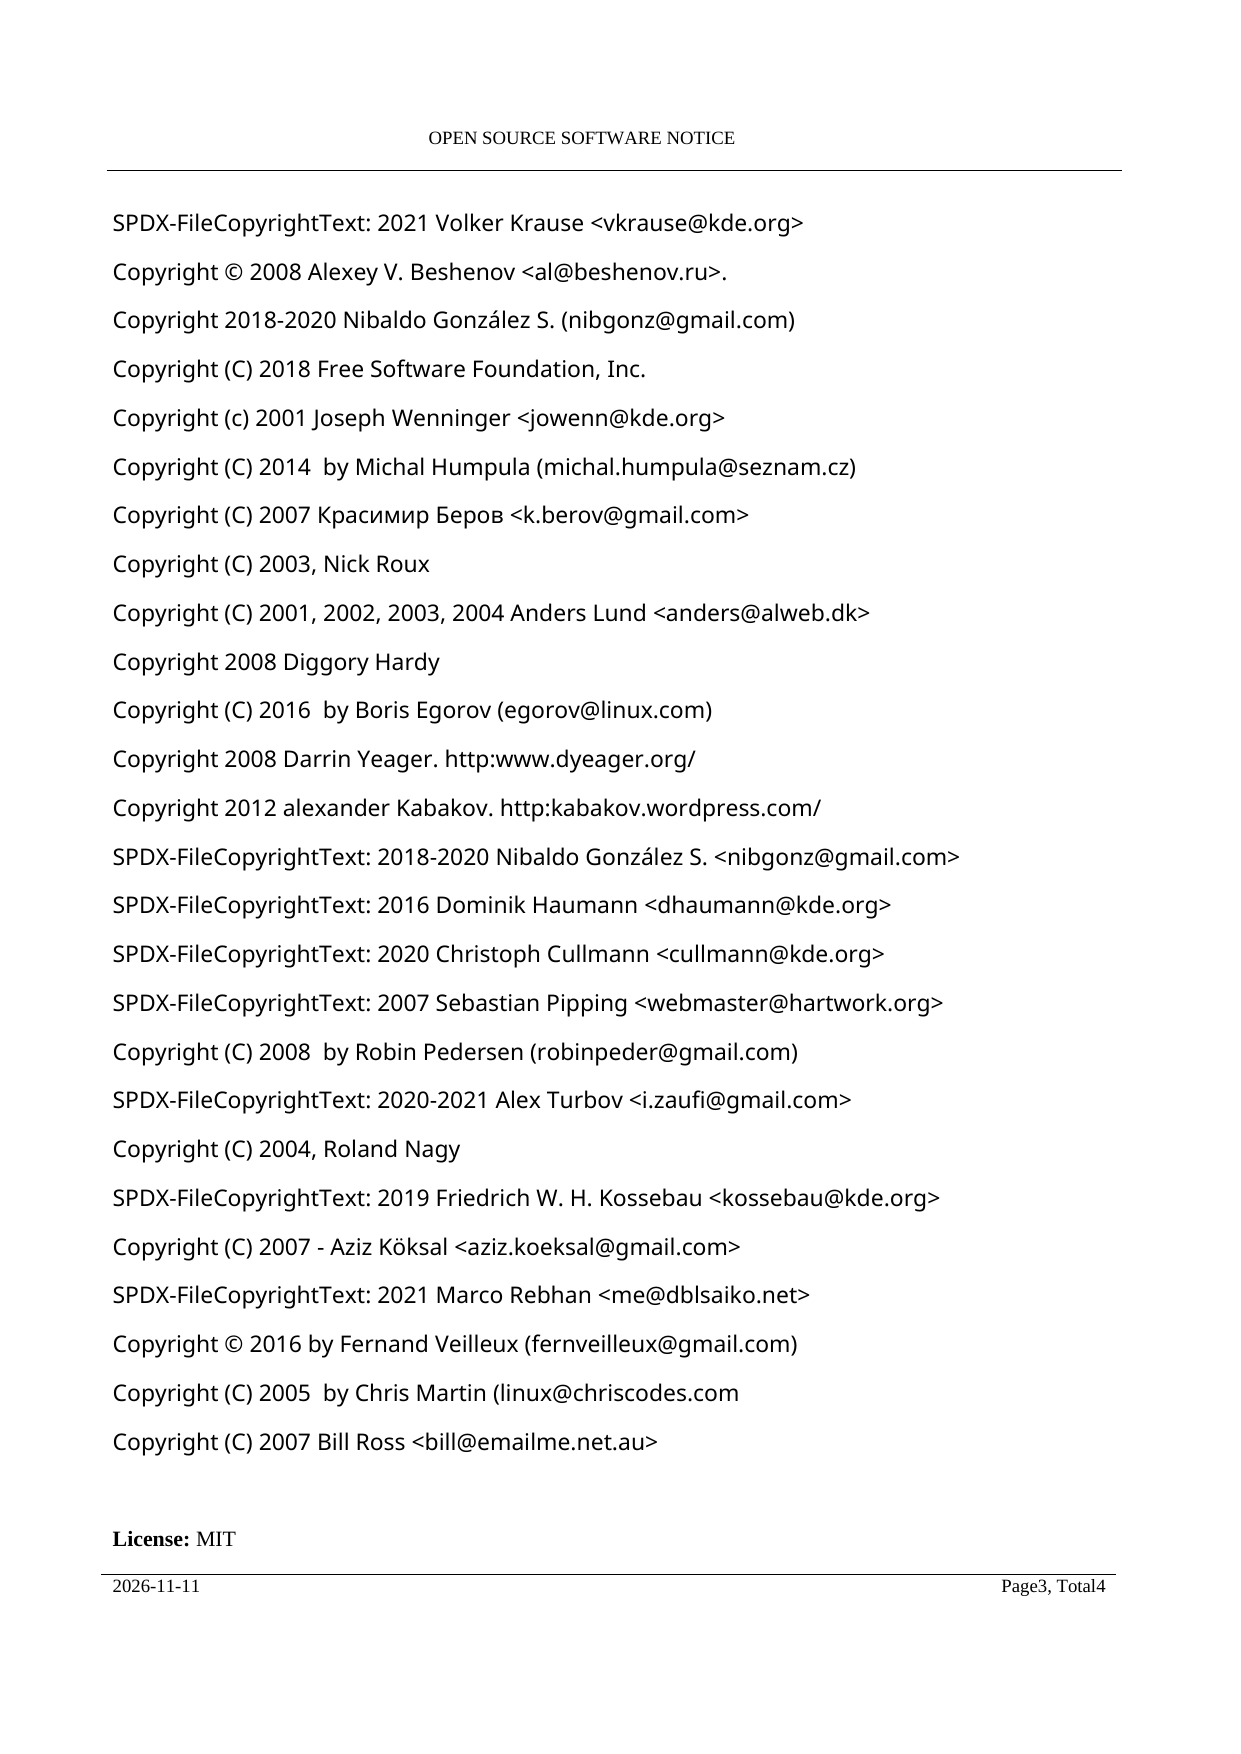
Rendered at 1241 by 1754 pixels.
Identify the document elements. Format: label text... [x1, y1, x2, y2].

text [112, 206, 1128, 1506]
text License: MIT [112, 1523, 1128, 1555]
